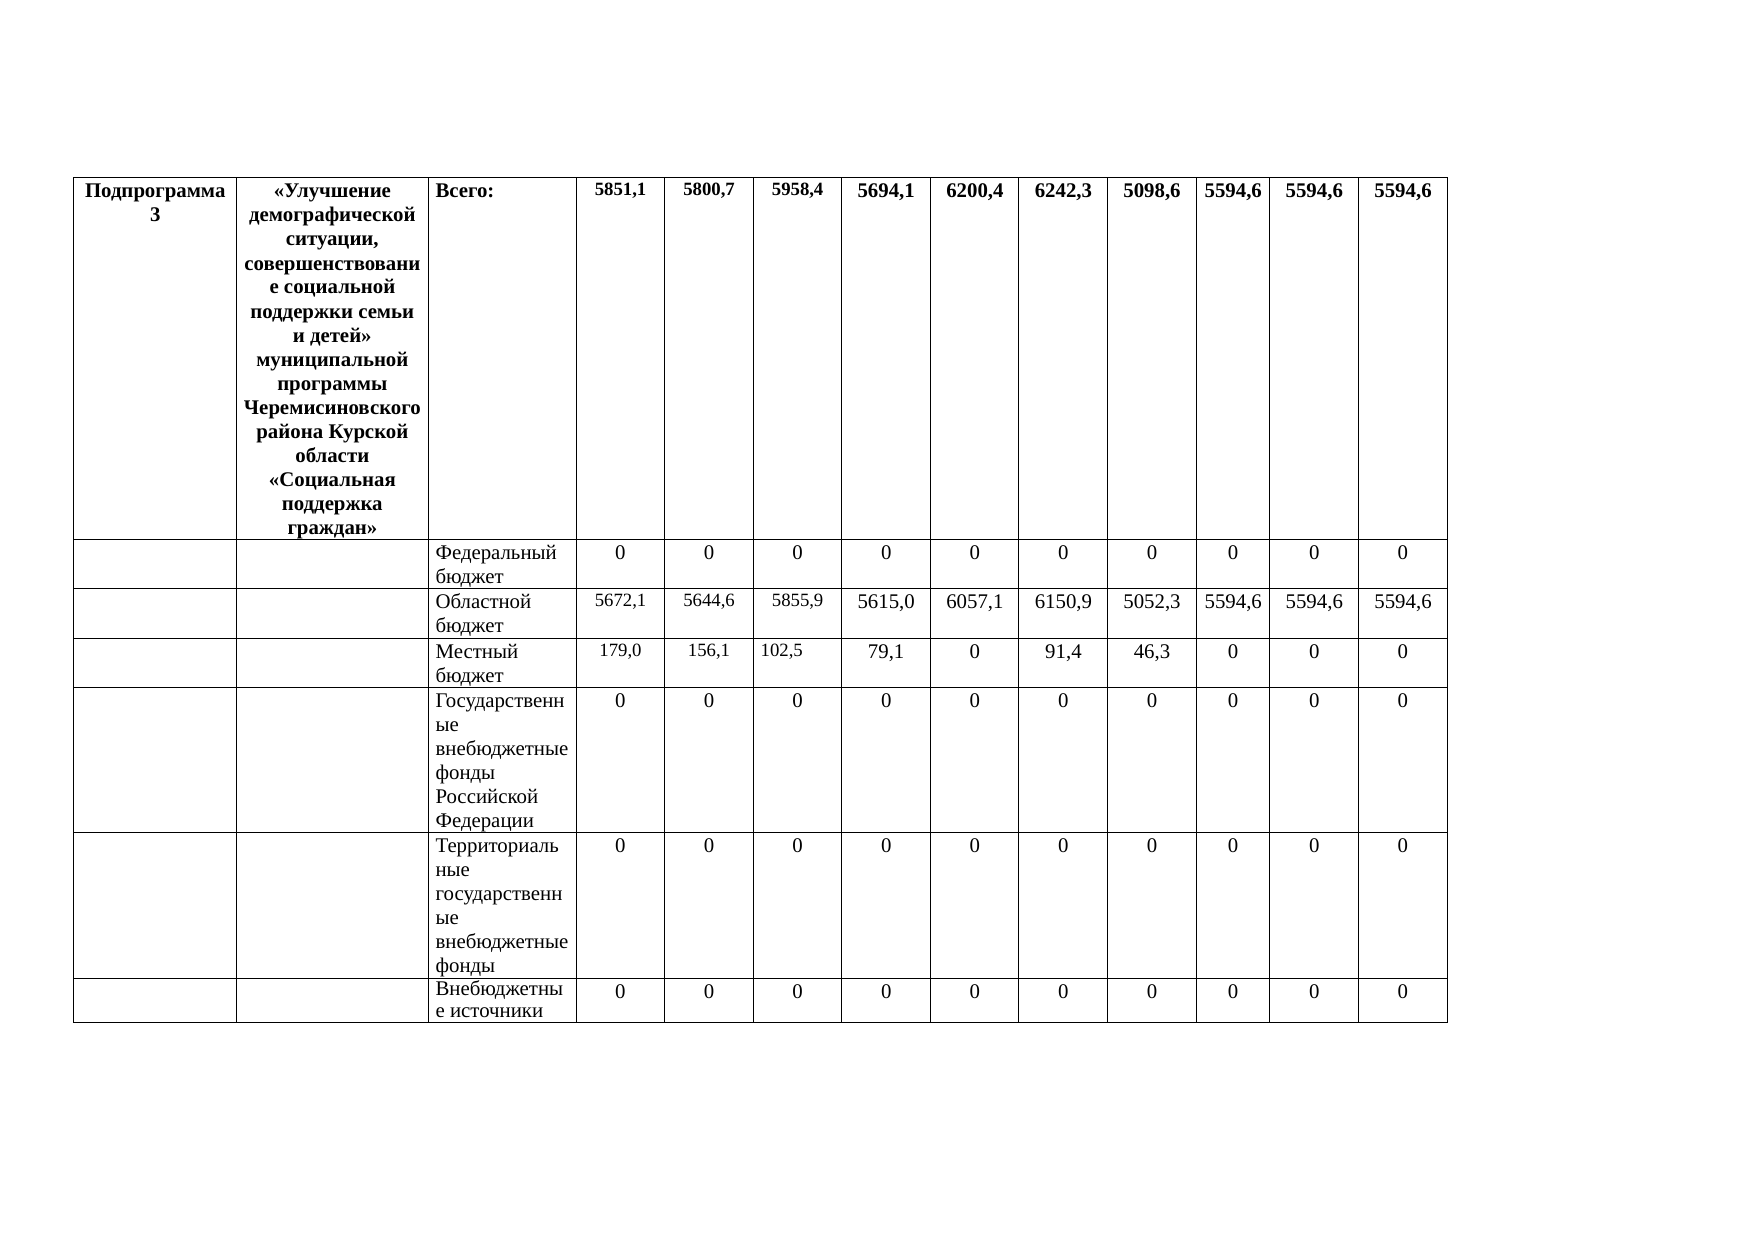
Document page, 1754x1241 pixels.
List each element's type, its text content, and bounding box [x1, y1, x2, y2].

table_cell 0 [577, 688, 664, 832]
table_cell [74, 833, 236, 977]
table_cell 5594,6 [1270, 178, 1358, 539]
table_cell 0 [577, 540, 664, 588]
table_cell Всего: [429, 178, 576, 539]
table_cell 0 [754, 979, 841, 1022]
table_cell 6200,4 [931, 178, 1018, 539]
table_cell 0 [1270, 688, 1358, 832]
table_cell 0 [754, 688, 841, 832]
table_cell [237, 540, 428, 588]
table_cell 5855,9 [754, 589, 841, 637]
table_cell 5958,4 [754, 178, 841, 539]
table_cell Внебюджетные источники [429, 979, 576, 1022]
table_cell 0 [1108, 688, 1196, 832]
table_cell [237, 639, 428, 687]
table_cell 0 [754, 833, 841, 977]
table_cell 5800,7 [665, 178, 753, 539]
table_cell 0 [1019, 979, 1107, 1022]
table_cell 0 [842, 688, 930, 832]
table_cell 5851,1 [577, 178, 664, 539]
table_cell 6057,1 [931, 589, 1018, 637]
table_cell 0 [842, 540, 930, 588]
table_cell [74, 688, 236, 832]
table_cell 5615,0 [842, 589, 930, 637]
table_cell [237, 688, 428, 832]
table_cell 6150,9 [1019, 589, 1107, 637]
table_cell 0 [665, 688, 753, 832]
table_cell 0 [1270, 979, 1358, 1022]
table_cell 5594,6 [1359, 178, 1447, 539]
table_cell 0 [1197, 833, 1269, 977]
table_cell [74, 639, 236, 687]
table_cell 0 [1270, 639, 1358, 687]
table_cell 0 [1019, 540, 1107, 588]
table_cell Федеральный бюджет [429, 540, 576, 588]
table_cell 0 [1019, 688, 1107, 832]
table_cell 5098,6 [1108, 178, 1196, 539]
table_cell 0 [1108, 979, 1196, 1022]
table_cell 0 [665, 540, 753, 588]
table_cell 0 [665, 979, 753, 1022]
table_cell 0 [1197, 639, 1269, 687]
table_cell 5052,3 [1108, 589, 1196, 637]
table_cell 0 [1019, 833, 1107, 977]
table_cell Областной бюджет [429, 589, 576, 637]
table_cell 0 [931, 833, 1018, 977]
table_cell 5644,6 [665, 589, 753, 637]
table_cell 5594,6 [1359, 589, 1447, 637]
table_cell 0 [577, 833, 664, 977]
table_cell 0 [1108, 540, 1196, 588]
table_cell 179,0 [577, 639, 664, 687]
table_cell 5672,1 [577, 589, 664, 637]
table_cell 0 [1197, 540, 1269, 588]
table_cell 0 [1197, 979, 1269, 1022]
table_cell 0 [1359, 979, 1447, 1022]
table_cell 46,3 [1108, 639, 1196, 687]
table_cell 0 [842, 979, 930, 1022]
table_cell Государственные внебюджетные фонды Российской Федерации [429, 688, 576, 832]
table_cell 5594,6 [1197, 178, 1269, 539]
table_cell 0 [931, 688, 1018, 832]
table_cell 0 [754, 540, 841, 588]
table_cell [237, 979, 428, 1022]
table_cell 0 [842, 833, 930, 977]
table_cell [74, 979, 236, 1022]
table_cell [237, 589, 428, 637]
table_cell [74, 589, 236, 637]
table_cell 5594,6 [1197, 589, 1269, 637]
table_cell Подпрограмма 3 [74, 178, 236, 539]
table_cell Территориальные государственные внебюджетные фонды [429, 833, 576, 977]
table_cell 0 [1270, 540, 1358, 588]
table_cell 0 [1359, 540, 1447, 588]
table_cell 102,5 [754, 639, 841, 687]
table_cell 0 [931, 979, 1018, 1022]
table_cell 0 [931, 540, 1018, 588]
table_cell 5594,6 [1270, 589, 1358, 637]
table_cell 79,1 [842, 639, 930, 687]
table_cell 91,4 [1019, 639, 1107, 687]
table_cell 0 [665, 833, 753, 977]
table_cell Местный бюджет [429, 639, 576, 687]
table_cell 5694,1 [842, 178, 930, 539]
table_cell 0 [1359, 639, 1447, 687]
table_cell 0 [1108, 833, 1196, 977]
table_cell [237, 833, 428, 977]
table_cell [74, 540, 236, 588]
table_cell «Улучшение демографической ситуации, совершенствование социальной поддержки семьи и детей» муниципальной программы Черемисиновского района Курской области «Социальная поддержка граждан» [237, 178, 428, 539]
table_cell 6242,3 [1019, 178, 1107, 539]
table_cell 0 [1270, 833, 1358, 977]
table_cell 0 [1359, 688, 1447, 832]
table_cell 0 [1197, 688, 1269, 832]
table_cell 0 [931, 639, 1018, 687]
table_cell 0 [1359, 833, 1447, 977]
table_cell 156,1 [665, 639, 753, 687]
table_cell 0 [577, 979, 664, 1022]
